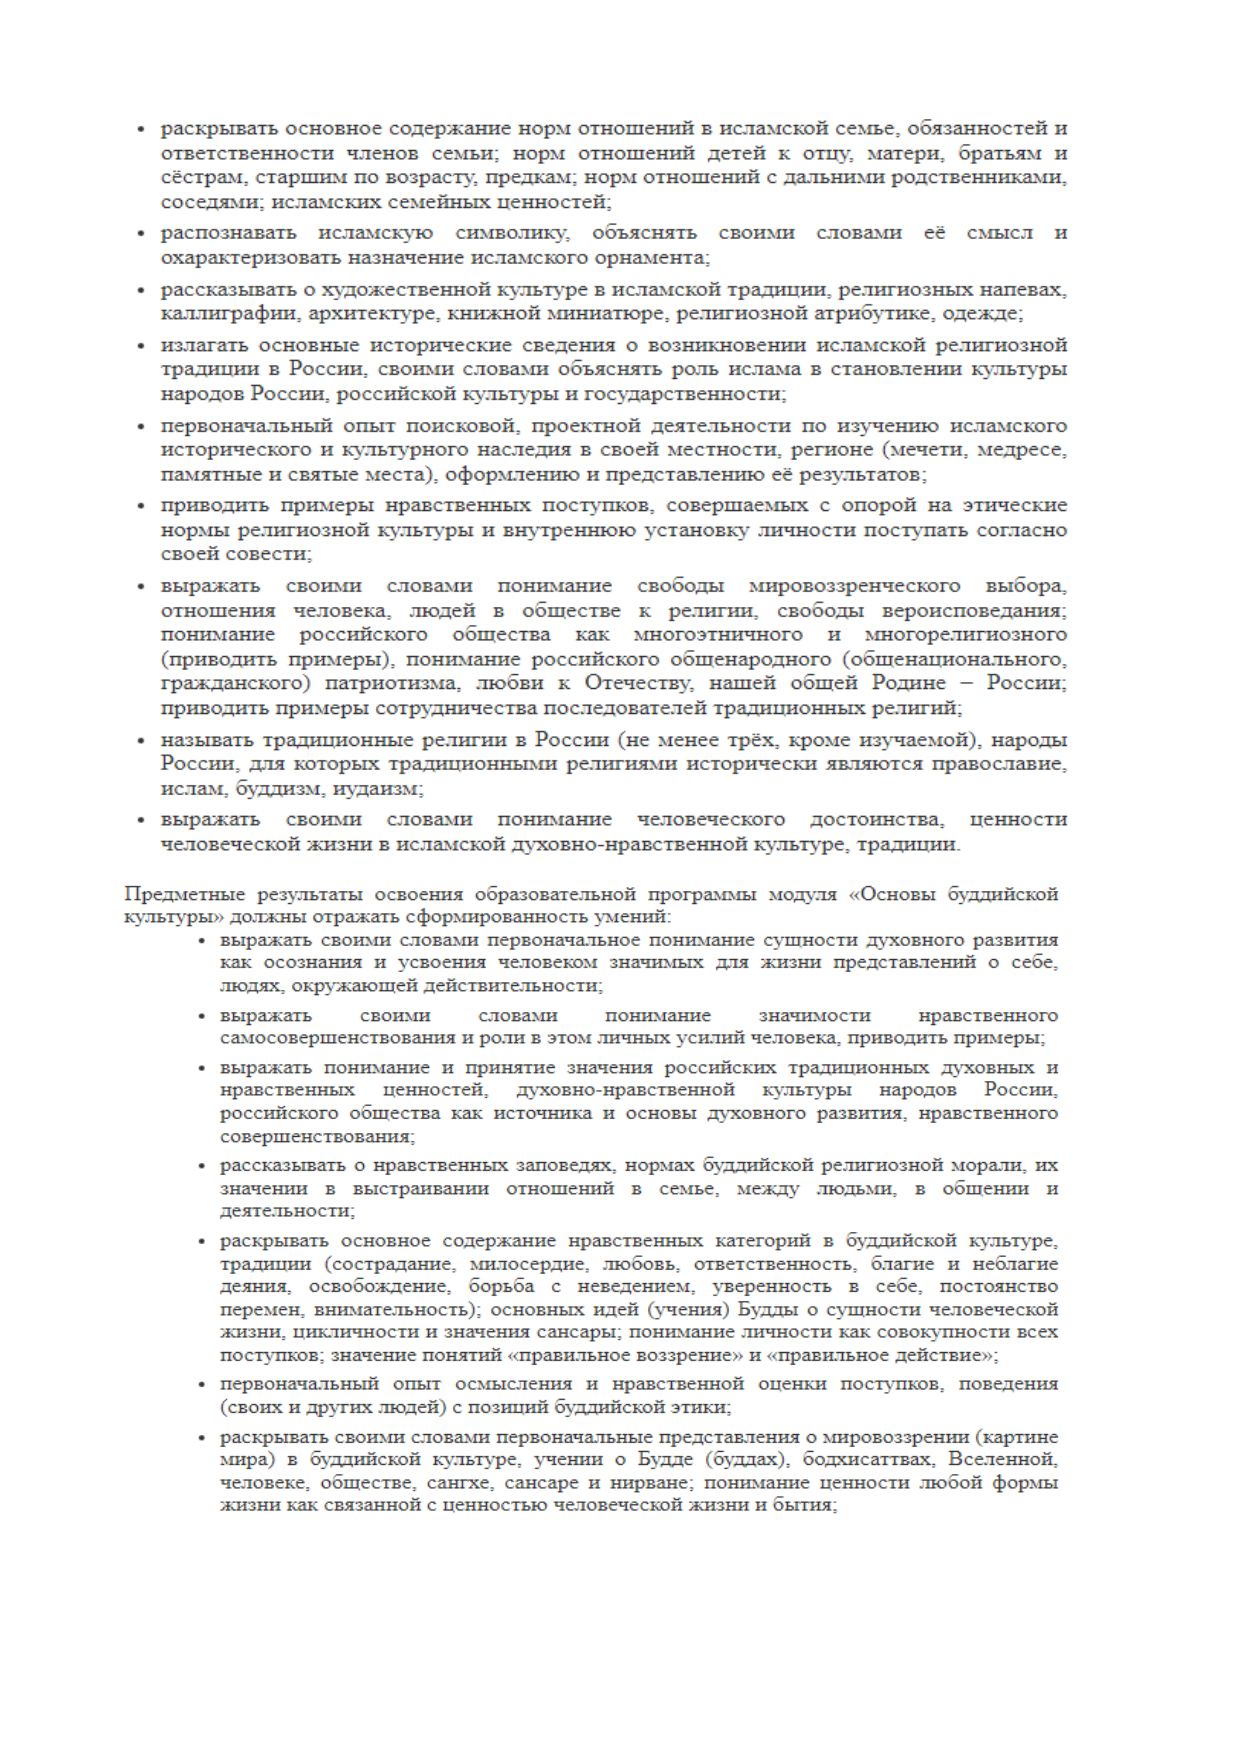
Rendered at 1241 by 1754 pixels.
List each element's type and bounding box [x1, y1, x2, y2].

picture [103, 118, 1078, 859]
picture [103, 877, 1078, 1516]
